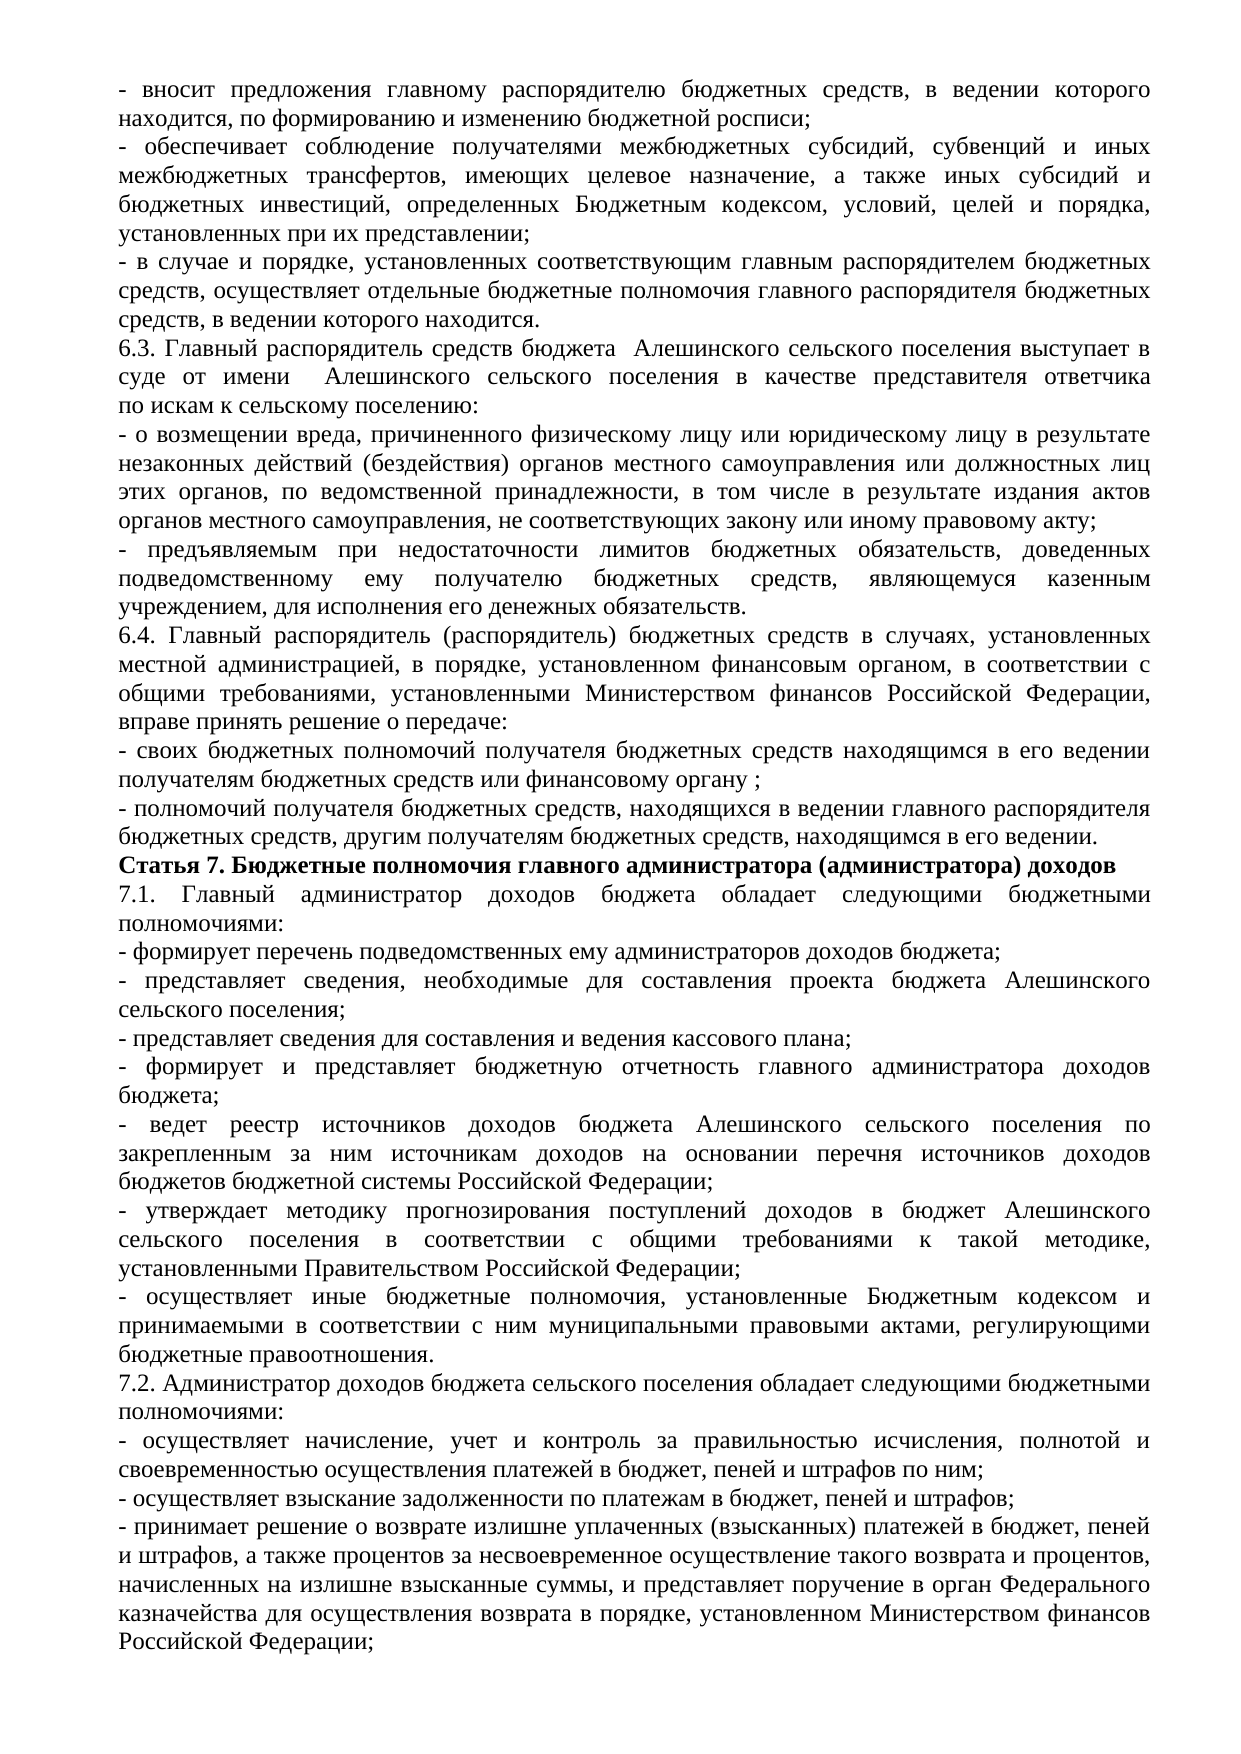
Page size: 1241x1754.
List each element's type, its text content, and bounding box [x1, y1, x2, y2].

text - осуществляет начисление, учет и контроль за правильностью исчисления, полнотой и своевременностью осуществления платежей в бюджет, пеней и штрафов по ним; [118, 1425, 1152, 1483]
text 7.2. Администратор доходов бюджета сельского поселения обладает следующими бюджетными полномочиями: [118, 1368, 1152, 1425]
text - представляет сведения для составления и ведения кассового плана; [118, 1023, 1152, 1051]
text - предъявляемым при недостаточности лимитов бюджетных обязательств, доведенных подведомственному ему получателю бюджетных средств, являющемуся казенным учреждением, для исполнения его денежных обязательств. [118, 534, 1152, 620]
text - принимает решение о возврате излишне уплаченных (взысканных) платежей в бюджет, пеней и штрафов, а также процентов за несвоевременное осуществление такого возврата и процентов, начисленных на излишне взысканные суммы, и представляет поручение в орган Федерального казначейства для осуществления возврата в порядке, установленном Министерством финансов Российской Федерации; [118, 1511, 1152, 1655]
text - ведет реестр источников доходов бюджета Алешинского сельского поселения по закрепленным за ним источникам доходов на основании перечня источников доходов бюджетов бюджетной системы Российской Федерации; [118, 1109, 1152, 1195]
text - своих бюджетных полномочий получателя бюджетных средств находящимся в его ведении получателям бюджетных средств или финансовому органу ; [118, 735, 1152, 793]
text - полномочий получателя бюджетных средств, находящихся в ведении главного распорядителя бюджетных средств, другим получателям бюджетных средств, находящимся в его ведении. [118, 793, 1152, 850]
text - обеспечивает соблюдение получателями межбюджетных субсидий, субвенций и иных межбюджетных трансфертов, имеющих целевое назначение, а также иных субсидий и бюджетных инвестиций, определенных Бюджетным кодексом, условий, целей и порядка, установленных при их представлении; [118, 131, 1152, 246]
text - формирует и представляет бюджетную отчетность главного администратора доходов бюджета; [118, 1051, 1152, 1109]
text - осуществляет взыскание задолженности по платежам в бюджет, пеней и штрафов; [118, 1483, 1152, 1511]
text 7.1. Главный администратор доходов бюджета обладает следующими бюджетными полномочиями: [118, 879, 1152, 936]
text 6.3. Главный распорядитель средств бюджета Алешинского сельского поселения выступает в суде от имени Алешинского сельского поселения в качестве представителя ответчика по искам к сельскому поселению: [118, 333, 1152, 419]
text - в случае и порядке, установленных соответствующим главным распорядителем бюджетных средств, осуществляет отдельные бюджетные полномочия главного распорядителя бюджетных средств, в ведении которого находится. [118, 246, 1152, 333]
text - вносит предложения главному распорядителю бюджетных средств, в ведении которого находится, по формированию и изменению бюджетной росписи; [118, 74, 1152, 131]
text 6.4. Главный распорядитель (распорядитель) бюджетных средств в случаях, установленных местной администрацией, в порядке, установленном финансовым органом, в соответствии с общими требованиями, установленными Министерством финансов Российской Федерации, вправе принять решение о передаче: [118, 620, 1152, 735]
text - представляет сведения, необходимые для составления проекта бюджета Алешинского сельского поселения; [118, 965, 1152, 1023]
text - формирует перечень подведомственных ему администраторов доходов бюджета; [118, 936, 1152, 965]
text - о возмещении вреда, причиненного физическому лицу или юридическому лицу в результате незаконных действий (бездействия) органов местного самоуправления или должностных лиц этих органов, по ведомственной принадлежности, в том числе в результате издания актов органов местного самоуправления, не соответствующих закону или иному правовому акту; [118, 419, 1152, 534]
text Статья 7. Бюджетные полномочия главного администратора (администратора) доходов [118, 850, 1152, 879]
text - утверждает методику прогнозирования поступлений доходов в бюджет Алешинского сельского поселения в соответствии с общими требованиями к такой методике, установленными Правительством Российской Федерации; [118, 1195, 1152, 1281]
